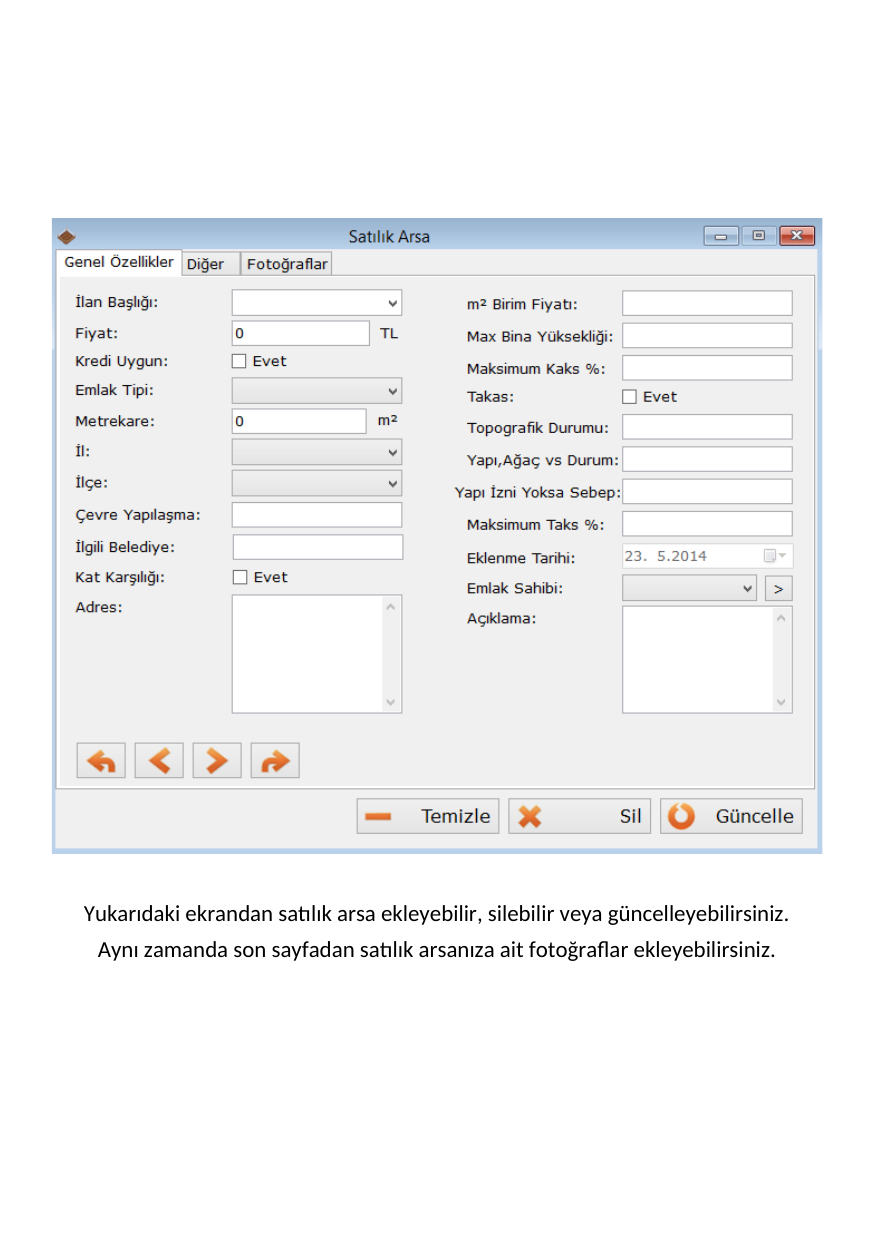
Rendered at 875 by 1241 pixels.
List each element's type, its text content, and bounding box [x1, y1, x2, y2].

text Aynı zamanda son sayfadan satılık arsanıza ait fotoğraflar ekleyebilirsiniz. [0, 935, 874, 963]
picture [51, 218, 823, 854]
text Yukarıdaki ekrandan satılık arsa ekleyebilir, silebilir veya güncelleyebilirsiniz. [0, 899, 874, 927]
